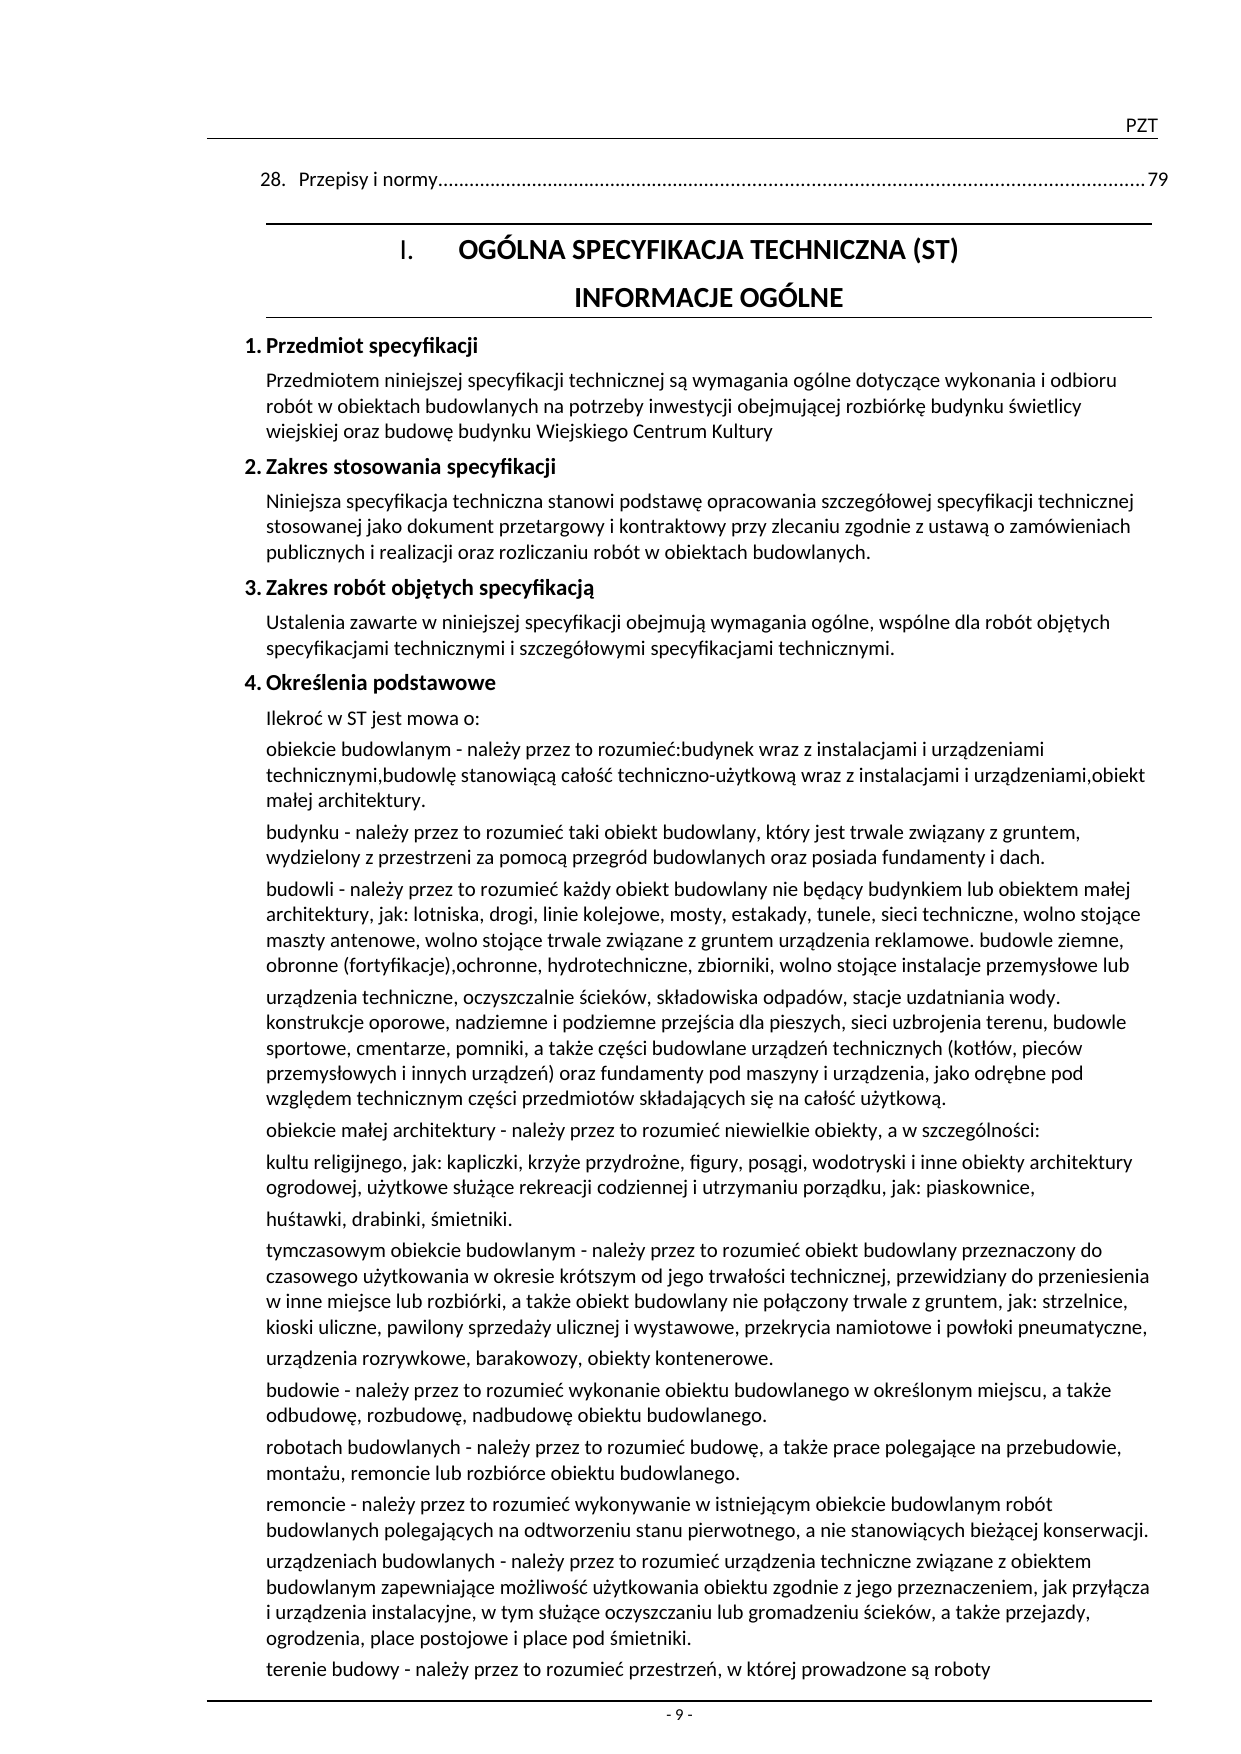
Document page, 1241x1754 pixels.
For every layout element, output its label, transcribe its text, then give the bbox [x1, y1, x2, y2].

text terenie budowy - należy przez to rozumieć przestrzeń, w której prowadzone są roboty [266, 1656, 1152, 1682]
text budowli - należy przez to rozumieć każdy obiekt budowlany nie będący budynkiem lub obiektem małej architektury, jak: lotniska, drogi, linie kolejowe, mosty, estakady, tunele, sieci techniczne, wolno stojące maszty antenowe, wolno stojące trwale związane z gruntem urządzenia reklamowe. budowle ziemne, obronne (fortyfikacje),ochronne, hydrotechniczne, zbiorniki, wolno stojące instalacje przemysłowe lub [266, 876, 1152, 978]
list Przedmiot specyfikacji [244, 331, 1152, 359]
text remoncie - należy przez to rozumieć wykonywanie w istniejącym obiekcie budowlanym robót budowlanych polegających na odtworzeniu stanu pierwotnego, a nie stanowiących bieżącej konserwacji. [266, 1491, 1152, 1542]
list Określenia podstawowe [244, 668, 1152, 696]
text OGÓLNA SPECYFIKACJA TECHNICZNA (ST) [222, 231, 1152, 267]
text urządzeniach budowlanych - należy przez to rozumieć urządzenia techniczne związane z obiektem budowlanym zapewniające możliwość użytkowania obiektu zgodnie z jego przeznaczeniem, jak przyłącza i urządzenia instalacyjne, w tym służące oczyszczaniu lub gromadzeniu ścieków, a także przejazdy, ogrodzenia, place postojowe i place pod śmietniki. [266, 1548, 1152, 1650]
text obiekcie budowlanym - należy przez to rozumieć:budynek wraz z instalacjami i urządzeniami technicznymi,budowlę stanowiącą całość techniczno-użytkową wraz z instalacjami i urządzeniami,obiekt małej architektury. [266, 736, 1152, 813]
text urządzenia techniczne, oczyszczalnie ścieków, składowiska odpadów, stacje uzdatniania wody. konstrukcje oporowe, nadziemne i podziemne przejścia dla pieszych, sieci uzbrojenia terenu, budowle sportowe, cmentarze, pomniki, a także części budowlane urządzeń technicznych (kotłów, pieców przemysłowych i innych urządzeń) oraz fundamenty pod maszyny i urządzenia, jako odrębne pod względem technicznym części przedmiotów składających się na całość użytkową. [266, 984, 1152, 1111]
list Zakres stosowania specyfikacji [244, 452, 1152, 480]
text budynku - należy przez to rozumieć taki obiekt budowlany, który jest trwale związany z gruntem, wydzielony z przestrzeni za pomocą przegród budowlanych oraz posiada fundamenty i dach. [266, 819, 1152, 870]
text Ustalenia zawarte w niniejszej specyfikacji obejmują wymagania ogólne, wspólne dla robót objętych specyfikacjami technicznymi i szczegółowymi specyfikacjami technicznymi. [266, 609, 1152, 660]
text urządzenia rozrywkowe, barakowozy, obiekty kontenerowe. [266, 1346, 1152, 1371]
list Zakres robót objętych specyfikacją [244, 573, 1152, 601]
text Przedmiotem niniejszej specyfikacji technicznej są wymagania ogólne dotyczące wykonania i odbioru robót w obiektach budowlanych na potrzeby inwestycji obejmującej rozbiórkę budynku świetlicy wiejskiej oraz budowę budynku Wiejskiego Centrum Kultury [266, 367, 1152, 444]
text robotach budowlanych - należy przez to rozumieć budowę, a także prace polegające na przebudowie, montażu, remoncie lub rozbiórce obiektu budowlanego. [266, 1434, 1152, 1485]
text huśtawki, drabinki, śmietniki. [266, 1206, 1152, 1231]
text Ilekroć w ST jest mowa o: [266, 705, 1152, 730]
text obiekcie małej architektury - należy przez to rozumieć niewielkie obiekty, a w szczególności: [266, 1117, 1152, 1143]
text kultu religijnego, jak: kapliczki, krzyże przydrożne, figury, posągi, wodotryski i inne obiekty architektury ogrodowej, użytkowe służące rekreacji codziennej i utrzymaniu porządku, jak: piaskownice, [266, 1149, 1152, 1200]
text budowie - należy przez to rozumieć wykonanie obiektu budowlanego w określonym miejscu, a także odbudowę, rozbudowę, nadbudowę obiektu budowlanego. [266, 1377, 1152, 1428]
text Niniejsza specyfikacja techniczna stanowi podstawę opracowania szczegółowej specyfikacji technicznej stosowanej jako dokument przetargowy i kontraktowy przy zlecaniu zgodnie z ustawą o zamówieniach publicznych i realizacji oraz rozliczaniu robót w obiektach budowlanych. [266, 488, 1152, 564]
list INFORMACJE OGÓLNE [266, 279, 1152, 317]
text tymczasowym obiekcie budowlanym - należy przez to rozumieć obiekt budowlany przeznaczony do czasowego użytkowania w okresie krótszym od jego trwałości technicznej, przewidziany do przeniesienia w inne miejsce lub rozbiórki, a także obiekt budowlany nie połączony trwale z gruntem, jak: strzelnice, kioski uliczne, pawilony sprzedaży ulicznej i wystawowe, przekrycia namiotowe i powłoki pneumatyczne, [266, 1238, 1152, 1339]
